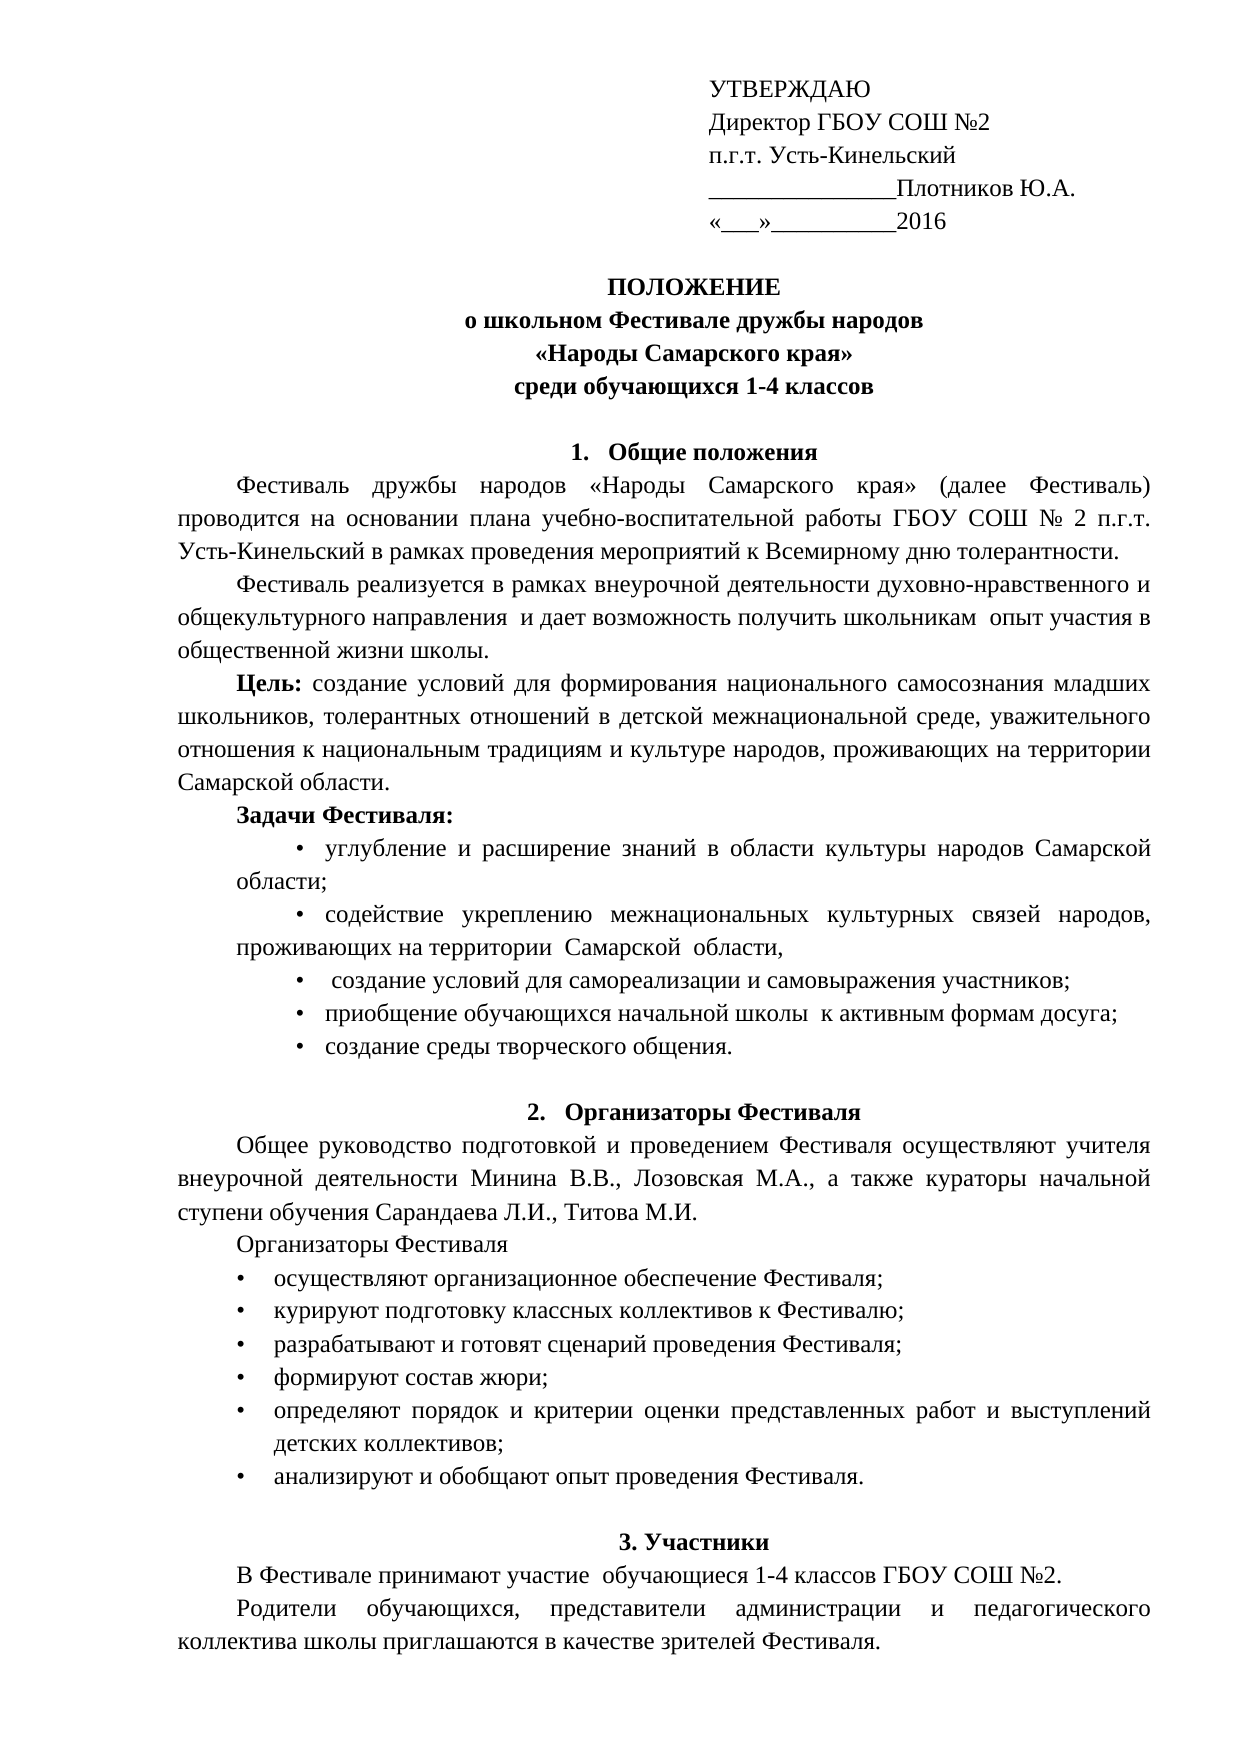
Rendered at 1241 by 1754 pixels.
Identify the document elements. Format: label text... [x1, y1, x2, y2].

list формируют состав жюри; [236, 1362, 1152, 1390]
text «Народы Самарского края» [177, 338, 1152, 367]
text Директор ГБОУ СОШ №2 [177, 107, 1152, 136]
list осуществляют организационное обеспечение Фестиваля; [236, 1263, 1152, 1291]
list анализируют и обобщают опыт проведения Фестиваля. [236, 1461, 1152, 1489]
text ПОЛОЖЕНИЕ [177, 272, 1152, 301]
text УТВЕРЖДАЮ [177, 74, 1152, 103]
list курируют подготовку классных коллективов к Фестивалю; [236, 1296, 1152, 1324]
list определяют порядок и критерии оценки представленных работ и выступлений детских коллективов; [236, 1395, 1152, 1456]
text В Фестивале принимают участие обучающиеся 1-4 классов ГБОУ СОШ №2. [177, 1560, 1152, 1588]
list Общие положения [236, 437, 1152, 466]
text 3. Участники [177, 1527, 1152, 1556]
text Фестиваль дружбы народов «Народы Самарского края» (далее Фестиваль) проводится на основании плана учебно-воспитательной работы ГБОУ СОШ № 2 п.г.т. Усть-Кинельский в рамках проведения мероприятий к Всемирному дню толерантности. [177, 470, 1152, 565]
text Родители обучающихся, представители администрации и педагогического коллектива школы приглашаются в качестве зрителей Фестиваля. [177, 1593, 1152, 1654]
text о школьном Фестивале дружбы народов [177, 305, 1152, 334]
text Задачи Фестиваля: [177, 800, 1152, 829]
text «___»__________2016 [177, 206, 1152, 235]
list приобщение обучающихся начальной школы к активным формам досуга; [236, 998, 1152, 1027]
text Организаторы Фестиваля [177, 1229, 1152, 1258]
list создание условий для самореализации и самовыражения участников; [236, 965, 1152, 994]
list Организаторы Фестиваля [236, 1097, 1152, 1126]
text Фестиваль реализуется в рамках внеурочной деятельности духовно-нравственного и общекультурного направления и дает возможность получить школьникам опыт участия в общественной жизни школы. [177, 569, 1152, 664]
text среди обучающихся 1-4 классов [177, 371, 1152, 400]
list разрабатывают и готовят сценарий проведения Фестиваля; [236, 1329, 1152, 1357]
list углубление и расширение знаний в области культуры народов Самарской области; [236, 833, 1152, 895]
text Цель: создание условий для формирования национального самосознания младших школьников, толерантных отношений в детской межнациональной среде, уважительного отношения к национальным традициям и культуре народов, проживающих на территории Самарской области. [177, 668, 1152, 796]
text п.г.т. Усть-Кинельский [177, 140, 1152, 169]
text _______________Плотников Ю.А. [177, 173, 1152, 202]
list содействие укреплению межнациональных культурных связей народов, проживающих на территории Самарской области, [236, 899, 1152, 961]
text Общее руководство подготовкой и проведением Фестиваля осуществляют учителя внеурочной деятельности Минина В.В., Лозовская М.А., а также кураторы начальной ступени обучения Сарандаева Л.И., Титова М.И. [177, 1131, 1152, 1225]
list создание среды творческого общения. [236, 1031, 1152, 1060]
